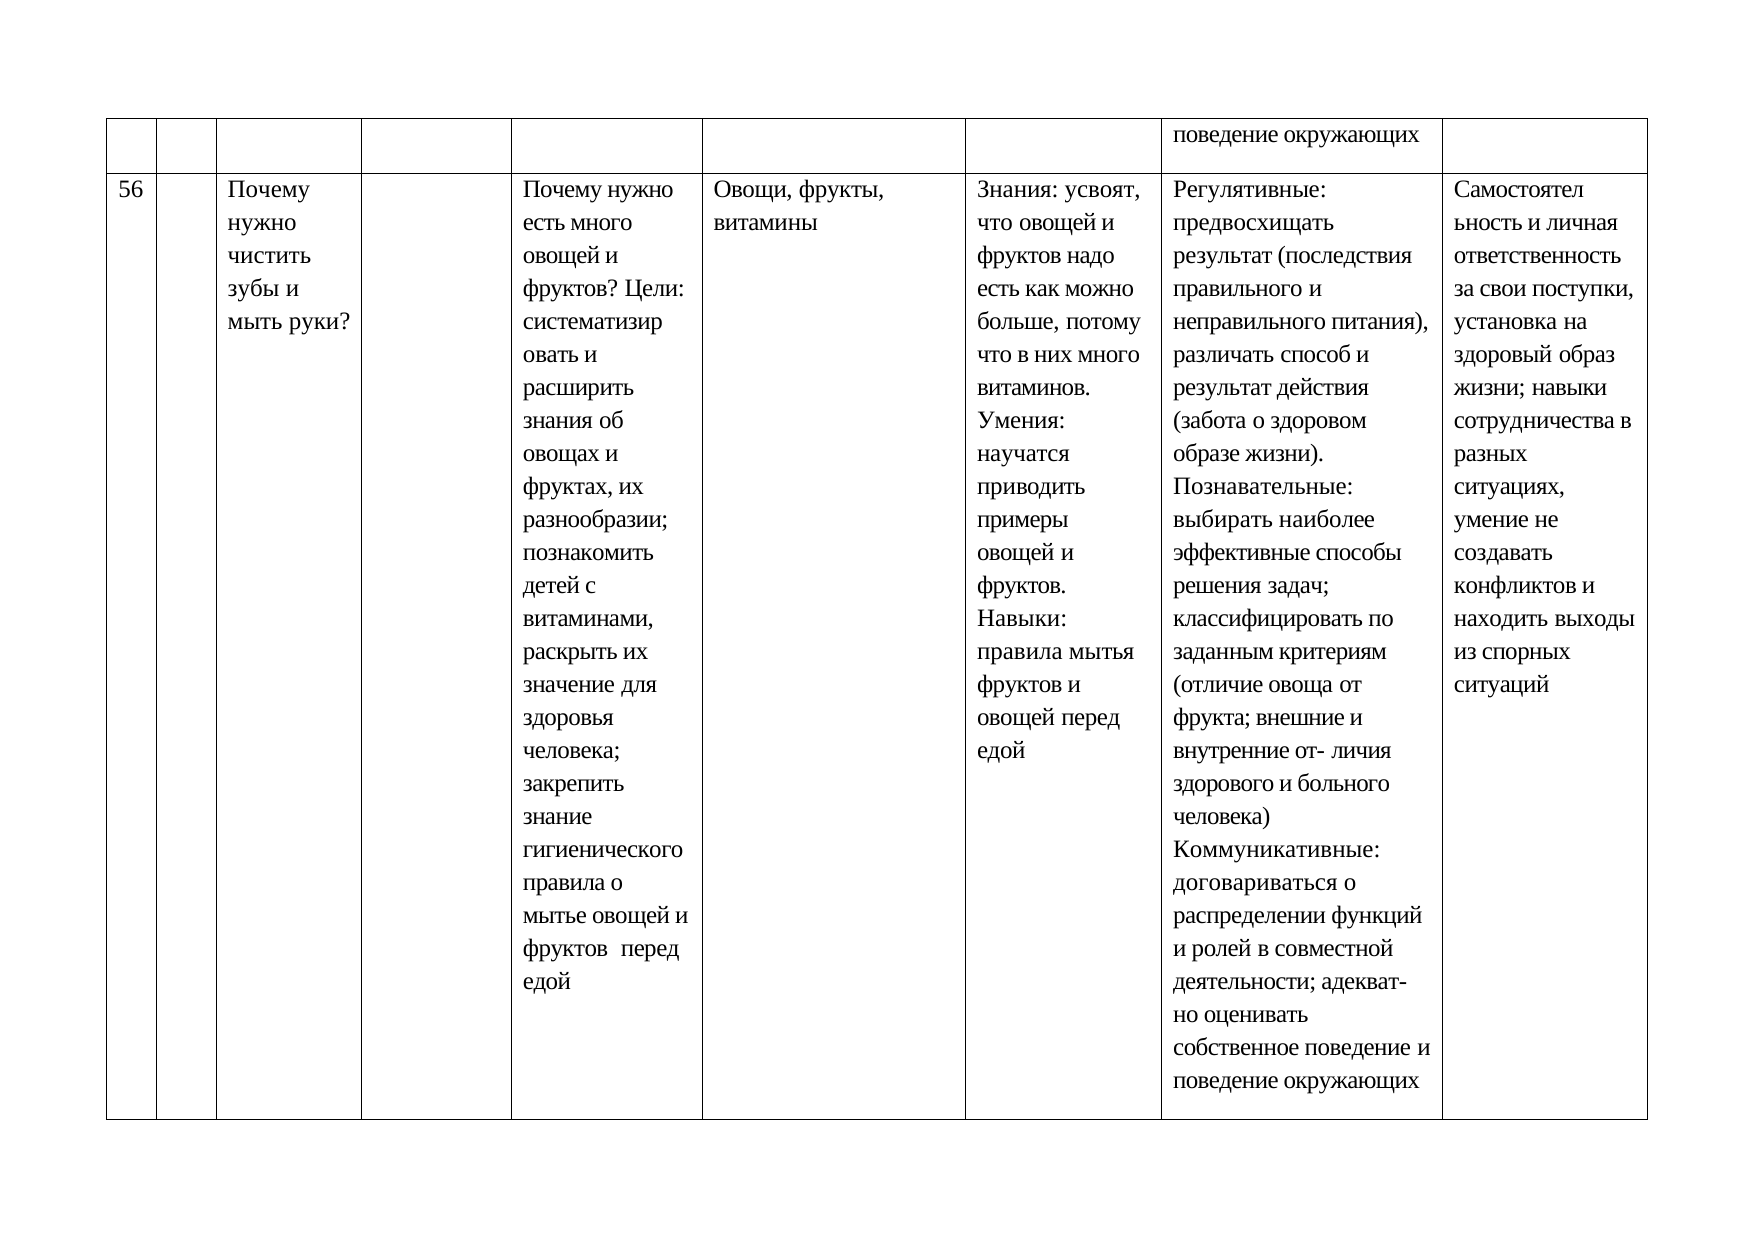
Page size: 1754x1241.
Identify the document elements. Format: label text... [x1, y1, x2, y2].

table_cell Овощи, фрукты, витамины [703, 174, 965, 1119]
table_cell 55 [107, 119, 156, 173]
table_cell [362, 174, 511, 1119]
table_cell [217, 119, 361, 173]
table_cell [157, 119, 216, 173]
table_cell Почему нужно чистить зубы и мыть руки? [217, 174, 361, 1119]
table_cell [703, 119, 965, 173]
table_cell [512, 119, 702, 173]
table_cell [1443, 119, 1647, 173]
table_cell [966, 119, 1161, 173]
table_cell [362, 119, 511, 173]
table_cell [157, 174, 216, 1119]
table_cell 56 [107, 174, 156, 1119]
